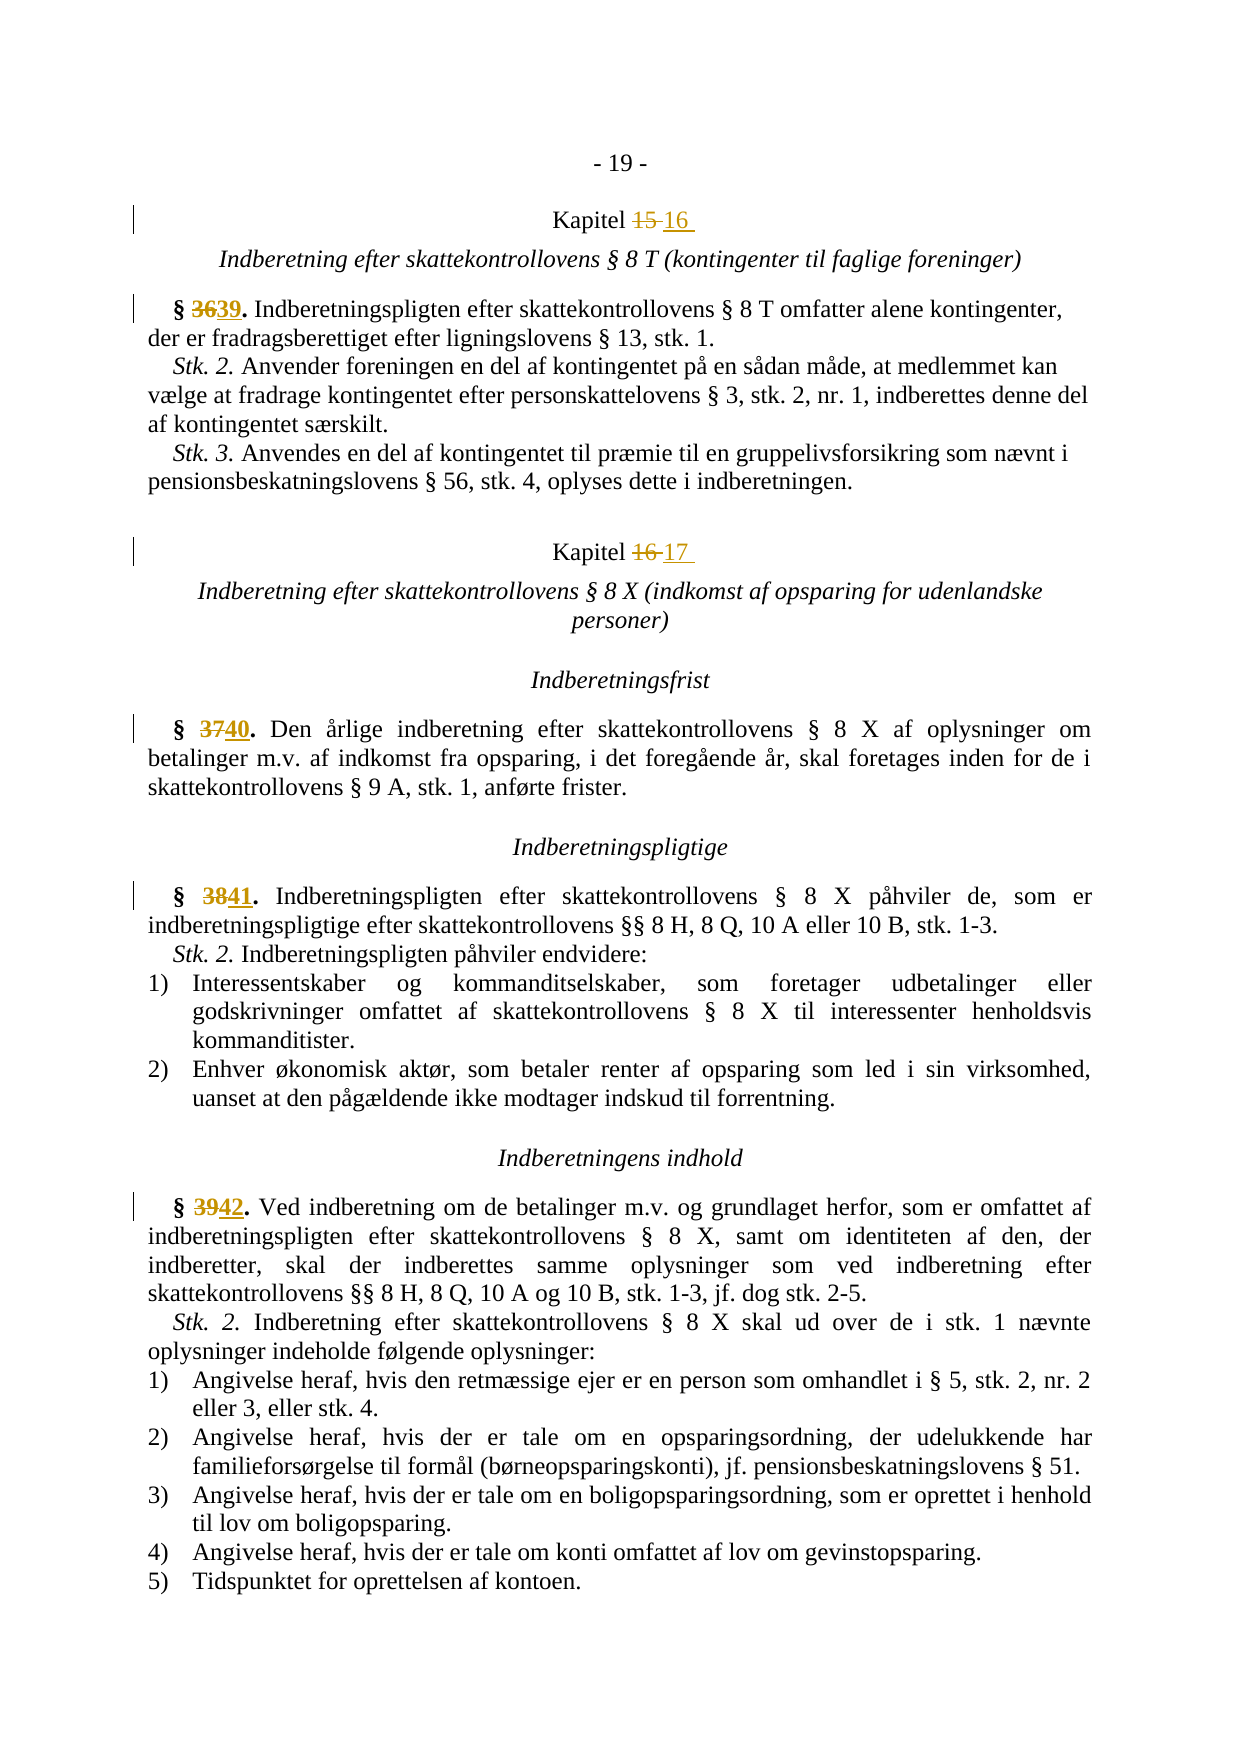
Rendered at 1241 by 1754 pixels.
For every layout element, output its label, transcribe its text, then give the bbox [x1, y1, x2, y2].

list Angivelse heraf, hvis der er tale om en opsparingsordning, der udelukkende har familieforsørgelse til formål (børneopsparingskonti), jf. pensionsbeskatningslovens § 51. [148, 1422, 1092, 1480]
text § . Indberetningspligten efter skattekontrollovens § 8 X påhviler de, som er indberetningspligtige efter skattekontrollovens §§ 8 H, 8 Q, 10 A eller 10 B, stk. 1-3. [148, 881, 1092, 939]
text Indberetning efter skattekontrollovens § 8 T (kontingenter til faglige foreninger) [148, 244, 1092, 273]
text Indberetningens indhold [148, 1143, 1092, 1171]
text § . Ved indberetning om de betalinger m.v. og grundlaget herfor, som er omfattet af indberetningspligten efter skattekontrollovens § 8 X, samt om identiteten af den, der indberetter, skal der indberettes samme oplysninger som ved indberetning efter skattekontrollovens §§ 8 H, 8 Q, 10 A og 10 B, stk. 1-3, jf. dog stk. 2-5. [148, 1192, 1092, 1307]
list Tidspunktet for oprettelsen af kontoen. [148, 1566, 1092, 1595]
text Indberetningsfrist [148, 665, 1092, 693]
text Stk. 2. Indberetning efter skattekontrollovens § 8 X skal ud over de i stk. 1 nævnte oplysninger indeholde følgende oplysninger: [148, 1307, 1092, 1365]
list Angivelse heraf, hvis der er tale om konti omfattet af lov om gevinstopsparing. [148, 1537, 1092, 1566]
text § . Den årlige indberetning efter skattekontrollovens § 8 X af oplysninger om betalinger m.v. af indkomst fra opsparing, i det foregående år, skal foretages inden for de i skattekontrollovens § 9 A, stk. 1, anførte frister. [148, 714, 1092, 801]
text Kapitel [148, 205, 1092, 234]
text Stk. 3. Anvendes en del af kontingentet til præmie til en gruppelivsforsikring som nævnt i pensionsbeskatningslovens § 56, stk. 4, oplyses dette i indberetningen. [148, 438, 1092, 495]
text Indberetningspligtige [148, 832, 1092, 861]
list Enhver økonomisk aktør, som betaler renter af opsparing som led i sin virksomhed, uanset at den pågældende ikke modtager indskud til forrentning. [148, 1054, 1092, 1111]
list Angivelse heraf, hvis der er tale om en boligopsparingsordning, som er oprettet i henhold til lov om boligopsparing. [148, 1480, 1092, 1537]
text Kapitel [148, 537, 1092, 566]
text Stk. 2. Anvender foreningen en del af kontingentet på en sådan måde, at medlemmet kan vælge at fradrage kontingentet efter personskattelovens § 3, stk. 2, nr. 1, indberettes denne del af kontingentet særskilt. [148, 351, 1092, 438]
list Angivelse heraf, hvis den retmæssige ejer er en person som omhandlet i § 5, stk. 2, nr. 2 eller 3, eller stk. 4. [148, 1365, 1092, 1422]
text Indberetning efter skattekontrollovens § 8 X (indkomst af opsparing for udenlandske personer) [148, 576, 1092, 633]
text § . Indberetningspligten efter skattekontrollovens § 8 T omfatter alene kontingenter, der er fradragsberettiget efter ligningslovens § 13, stk. 1. [148, 294, 1092, 351]
text Stk. 2. Indberetningspligten påhviler endvidere: [148, 939, 1092, 968]
list Interessentskaber og kommanditselskaber, som foretager udbetalinger eller godskrivninger omfattet af skattekontrollovens § 8 X til interessenter henholdsvis kommanditister. [148, 968, 1092, 1054]
